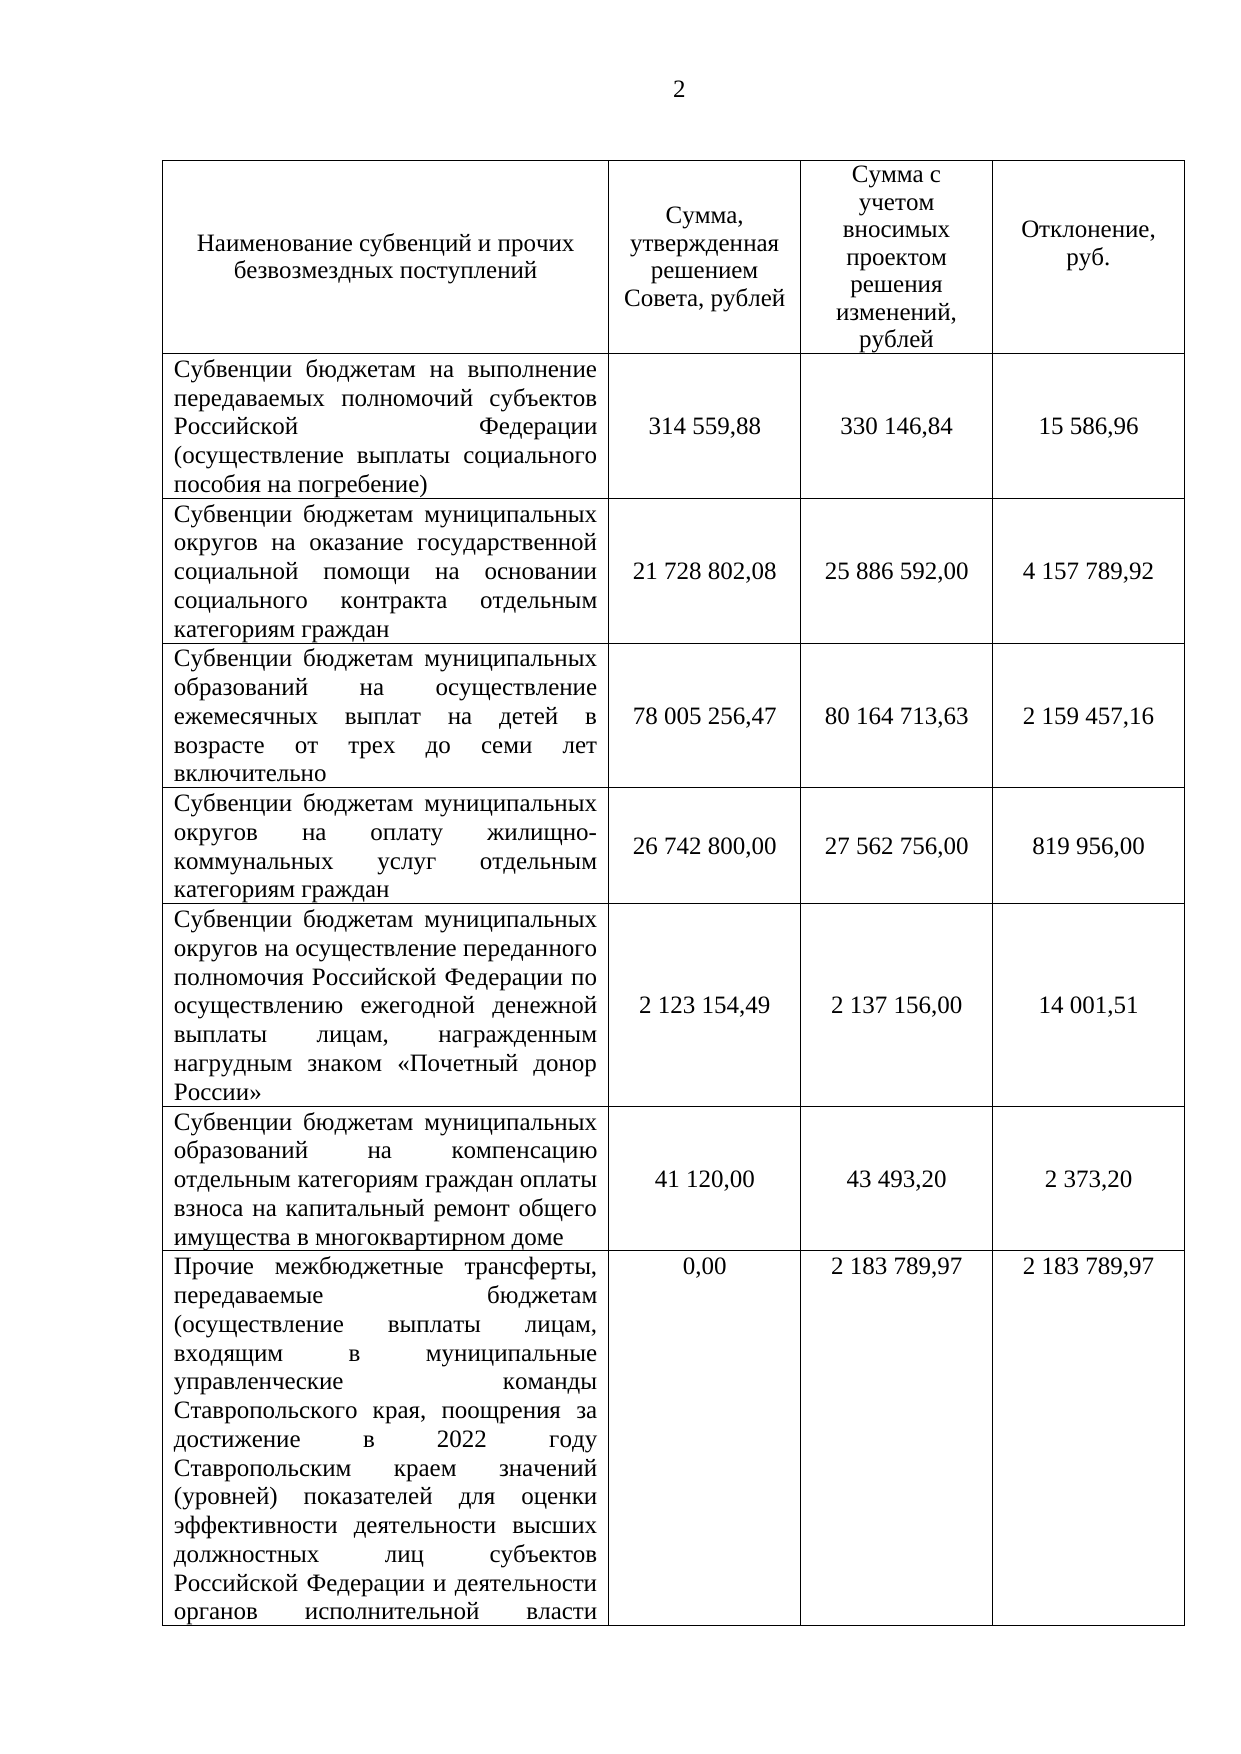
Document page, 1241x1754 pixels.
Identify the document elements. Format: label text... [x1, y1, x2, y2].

table_cell 314 559,88 [609, 354, 800, 498]
table_cell 819 956,00 [993, 788, 1184, 903]
table_cell 14 001,51 [993, 904, 1184, 1106]
table_cell 2 137 156,00 [801, 904, 992, 1106]
table_cell 78 005 256,47 [609, 644, 800, 787]
table_cell 0,00 [609, 1251, 800, 1625]
table_cell 330 146,84 [801, 354, 992, 498]
table_cell 41 120,00 [609, 1107, 800, 1250]
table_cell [163, 1251, 608, 1625]
table_cell Субвенции бюджетам на выполнение передаваемых полномочий субъектов Российской Федерации (осуществление выплаты социального пособия на погребение) [163, 354, 608, 498]
table_cell Субвенции бюджетам муниципальных округов на оплату жилищно-коммунальных услуг отдельным категориям граждан [163, 788, 608, 903]
table_header Отклонение, руб. [993, 161, 1184, 353]
table_cell 21 728 802,08 [609, 499, 800, 642]
table_cell 2 373,20 [993, 1107, 1184, 1250]
table_header Наименование субвенций и прочих безвозмездных поступлений [163, 161, 608, 353]
table_cell 15 586,96 [993, 354, 1184, 498]
table_header Сумма, утвержденная решением Совета, рублей [609, 161, 800, 353]
table_cell 26 742 800,00 [609, 788, 800, 903]
table_cell Субвенции бюджетам муниципальных округов на оказание государственной социальной помощи на основании социального контракта отдельным категориям граждан [163, 499, 608, 642]
table_cell 2 123 154,49 [609, 904, 800, 1106]
table_cell 27 562 756,00 [801, 788, 992, 903]
table_cell 43 493,20 [801, 1107, 992, 1250]
table_cell 25 886 592,00 [801, 499, 992, 642]
table_cell 2 183 789,97 [993, 1251, 1184, 1625]
table_cell Субвенции бюджетам муниципальных образований на компенсацию отдельным категориям граждан оплаты взноса на капитальный ремонт общего имущества в многоквартирном доме [163, 1107, 608, 1250]
table_cell Субвенции бюджетам муниципальных образований на осуществление ежемесячных выплат на детей в возрасте от трех до семи лет включительно [163, 644, 608, 787]
table_cell Субвенции бюджетам муниципальных округов на осуществление переданного полномочия Российской Федерации по осуществлению ежегодной денежной выплаты лицам, награжденным нагрудным знаком «Почетный донор России» [163, 904, 608, 1106]
table_cell 2 183 789,97 [801, 1251, 992, 1625]
table_cell 2 159 457,16 [993, 644, 1184, 787]
table_header Сумма с учетом вносимых проектом решения изменений, рублей [801, 161, 992, 353]
table_cell 80 164 713,63 [801, 644, 992, 787]
table_cell 4 157 789,92 [993, 499, 1184, 642]
